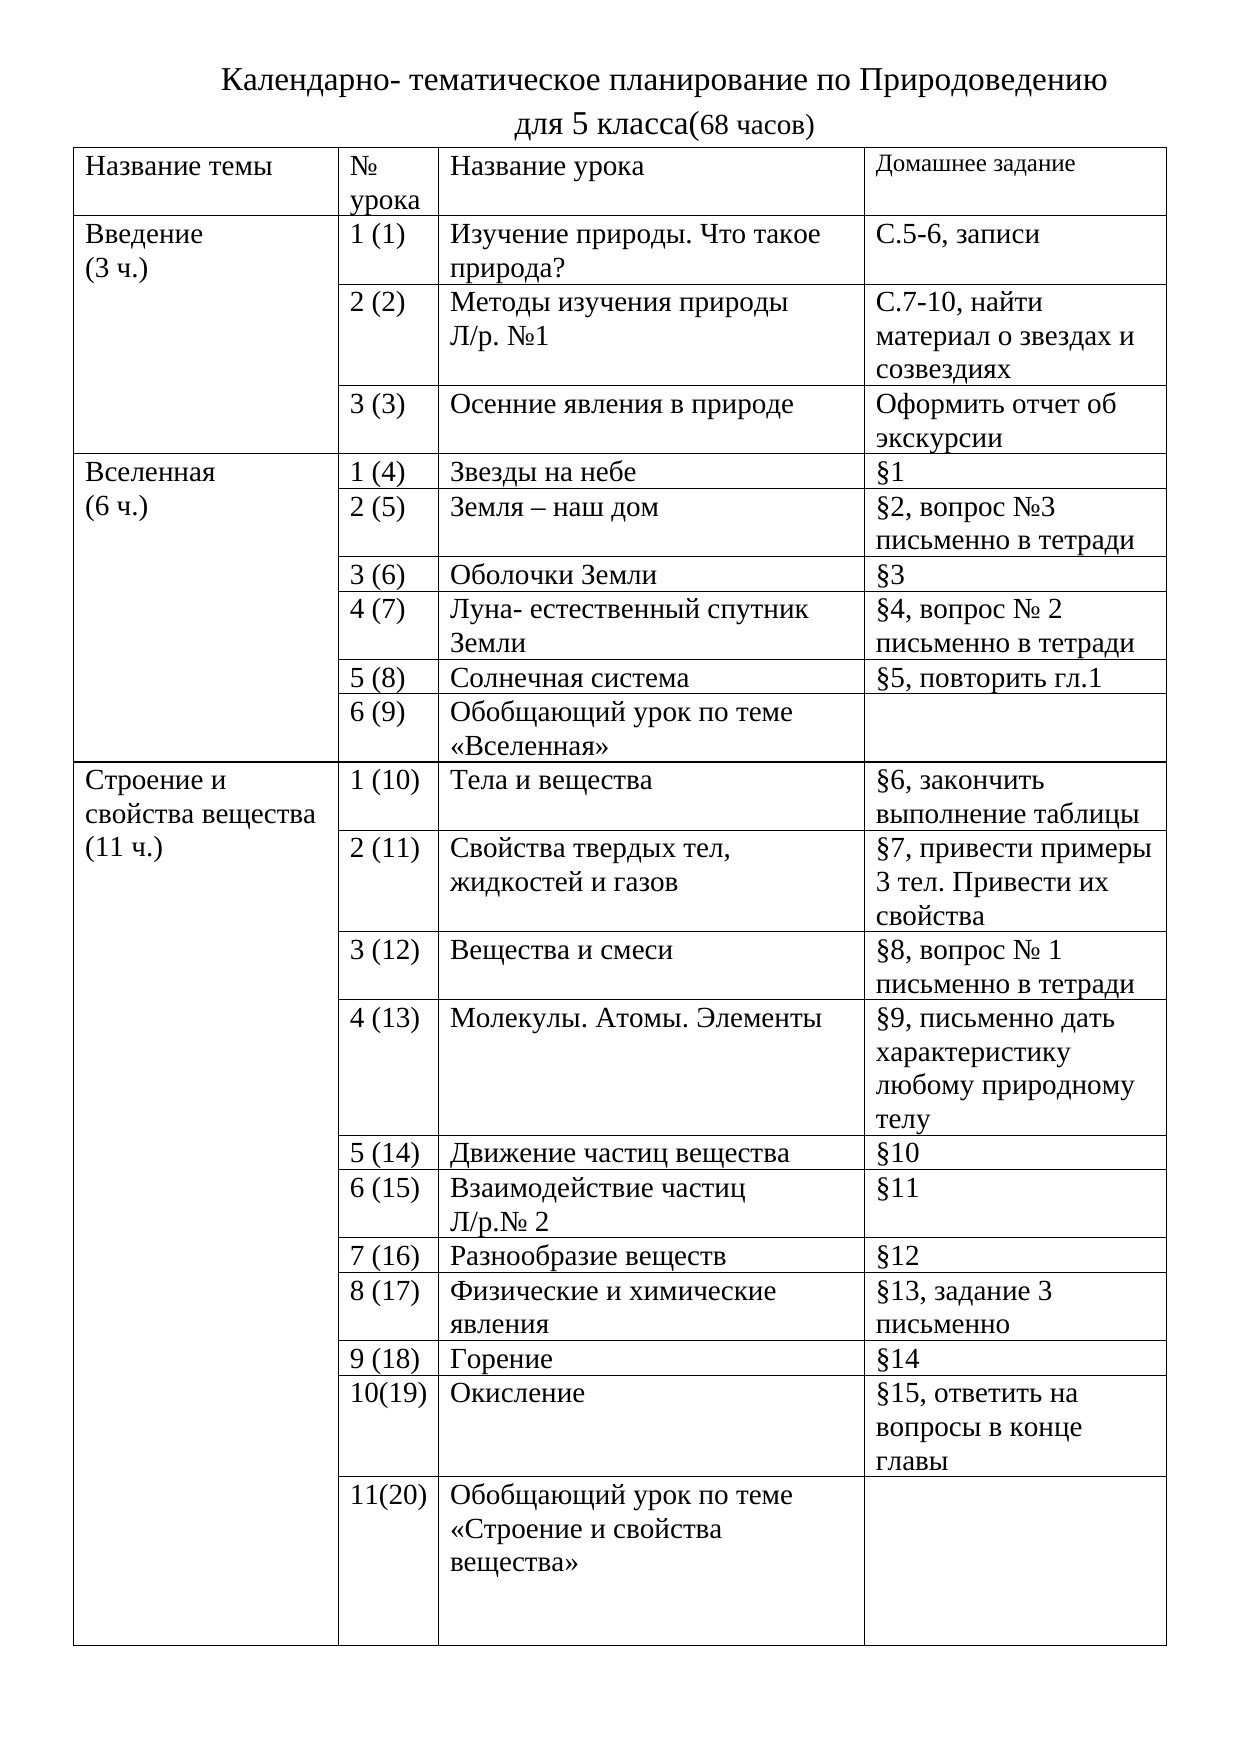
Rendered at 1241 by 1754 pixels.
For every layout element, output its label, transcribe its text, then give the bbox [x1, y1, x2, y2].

table_cell Звезды на небе [439, 454, 864, 488]
table_cell 10(19) [339, 1376, 438, 1476]
table_cell 1 (1) [339, 216, 438, 283]
table_cell §2, вопрос №3 письменно в тетради [865, 489, 1166, 556]
table_cell Луна- естественный спутник Земли [439, 592, 864, 659]
table_cell §13, задание 3 письменно [865, 1273, 1166, 1340]
table_cell 3 (6) [339, 557, 438, 591]
table_cell 11(20) [339, 1477, 438, 1645]
table_cell Свойства твердых тел, жидкостей и газов [439, 831, 864, 931]
table_cell 2 (11) [339, 831, 438, 931]
text Календарно- тематическое планирование по Природоведению [177, 59, 1152, 97]
table_cell Движение частиц вещества [439, 1136, 864, 1169]
table_cell Солнечная система [439, 660, 864, 693]
table_cell [865, 694, 1166, 761]
table_cell 8 (17) [339, 1273, 438, 1340]
table_cell Земля – наш дом [439, 489, 864, 556]
table_cell §6, закончить выполнение таблицы [865, 763, 1166, 829]
table_cell С.5-6, записи [865, 216, 1166, 283]
table_cell 3 (3) [339, 386, 438, 453]
table_cell Обобщающий урок по теме «Вселенная» [439, 694, 864, 761]
table_cell 4 (7) [339, 592, 438, 659]
table_cell Изучение природы. Что такое природа? [439, 216, 864, 283]
table_cell §1 [865, 454, 1166, 488]
table_cell 2 (2) [339, 285, 438, 385]
table_cell Взаимодействие частиц Л/р.№ 2 [439, 1170, 864, 1237]
table_cell 9 (18) [339, 1341, 438, 1374]
table_cell Окисление [439, 1376, 864, 1476]
table_cell §14 [865, 1341, 1166, 1374]
table_cell Оболочки Земли [439, 557, 864, 591]
table_cell §7, привести примеры 3 тел. Привести их свойства [865, 831, 1166, 931]
table_cell 1 (10) [339, 763, 438, 829]
table_cell 4 (13) [339, 1000, 438, 1134]
table_cell §9, письменно дать характеристику любому природному телу [865, 1000, 1166, 1134]
table_cell 5 (14) [339, 1136, 438, 1169]
table_cell Оформить отчет об экскурсии [865, 386, 1166, 453]
table_cell Обобщающий урок по теме «Строение и свойства вещества» [439, 1477, 864, 1645]
table_cell 1 (4) [339, 454, 438, 488]
table_cell §3 [865, 557, 1166, 591]
table_cell Осенние явления в природе [439, 386, 864, 453]
table_cell Методы изучения природы Л/р. №1 [439, 285, 864, 385]
table_cell §12 [865, 1238, 1166, 1272]
table_header № урока [339, 148, 438, 215]
table_cell §8, вопрос № 1 письменно в тетради [865, 932, 1166, 999]
table_header Название темы [74, 148, 338, 215]
table_cell Введение (3 ч.) [74, 216, 338, 453]
table_cell Тела и вещества [439, 763, 864, 829]
table_cell Разнообразие веществ [439, 1238, 864, 1272]
table_cell Физические и химические явления [439, 1273, 864, 1340]
table_cell 6 (9) [339, 694, 438, 761]
table_cell Вещества и смеси [439, 932, 864, 999]
table_cell §10 [865, 1136, 1166, 1169]
table_cell Вселенная (6 ч.) [74, 454, 338, 761]
table_cell §4, вопрос № 2 письменно в тетради [865, 592, 1166, 659]
table_cell §15, ответить на вопросы в конце главы [865, 1376, 1166, 1476]
table_cell С.7-10, найти материал о звездах и созвездиях [865, 285, 1166, 385]
table_cell 7 (16) [339, 1238, 438, 1272]
table_cell 2 (5) [339, 489, 438, 556]
text для 5 класса(68 часов) [177, 103, 1152, 141]
table_header Название урока [439, 148, 864, 215]
table_cell §11 [865, 1170, 1166, 1237]
table_cell §5, повторить гл.1 [865, 660, 1166, 693]
table_cell 5 (8) [339, 660, 438, 693]
table_cell [865, 1477, 1166, 1645]
table_cell Горение [439, 1341, 864, 1374]
table_cell 3 (12) [339, 932, 438, 999]
table_cell Строение и свойства вещества (11 ч.) [74, 763, 338, 1645]
table_cell Молекулы. Атомы. Элементы [439, 1000, 864, 1134]
table_cell 6 (15) [339, 1170, 438, 1237]
table_header Домашнее задание [865, 148, 1166, 215]
